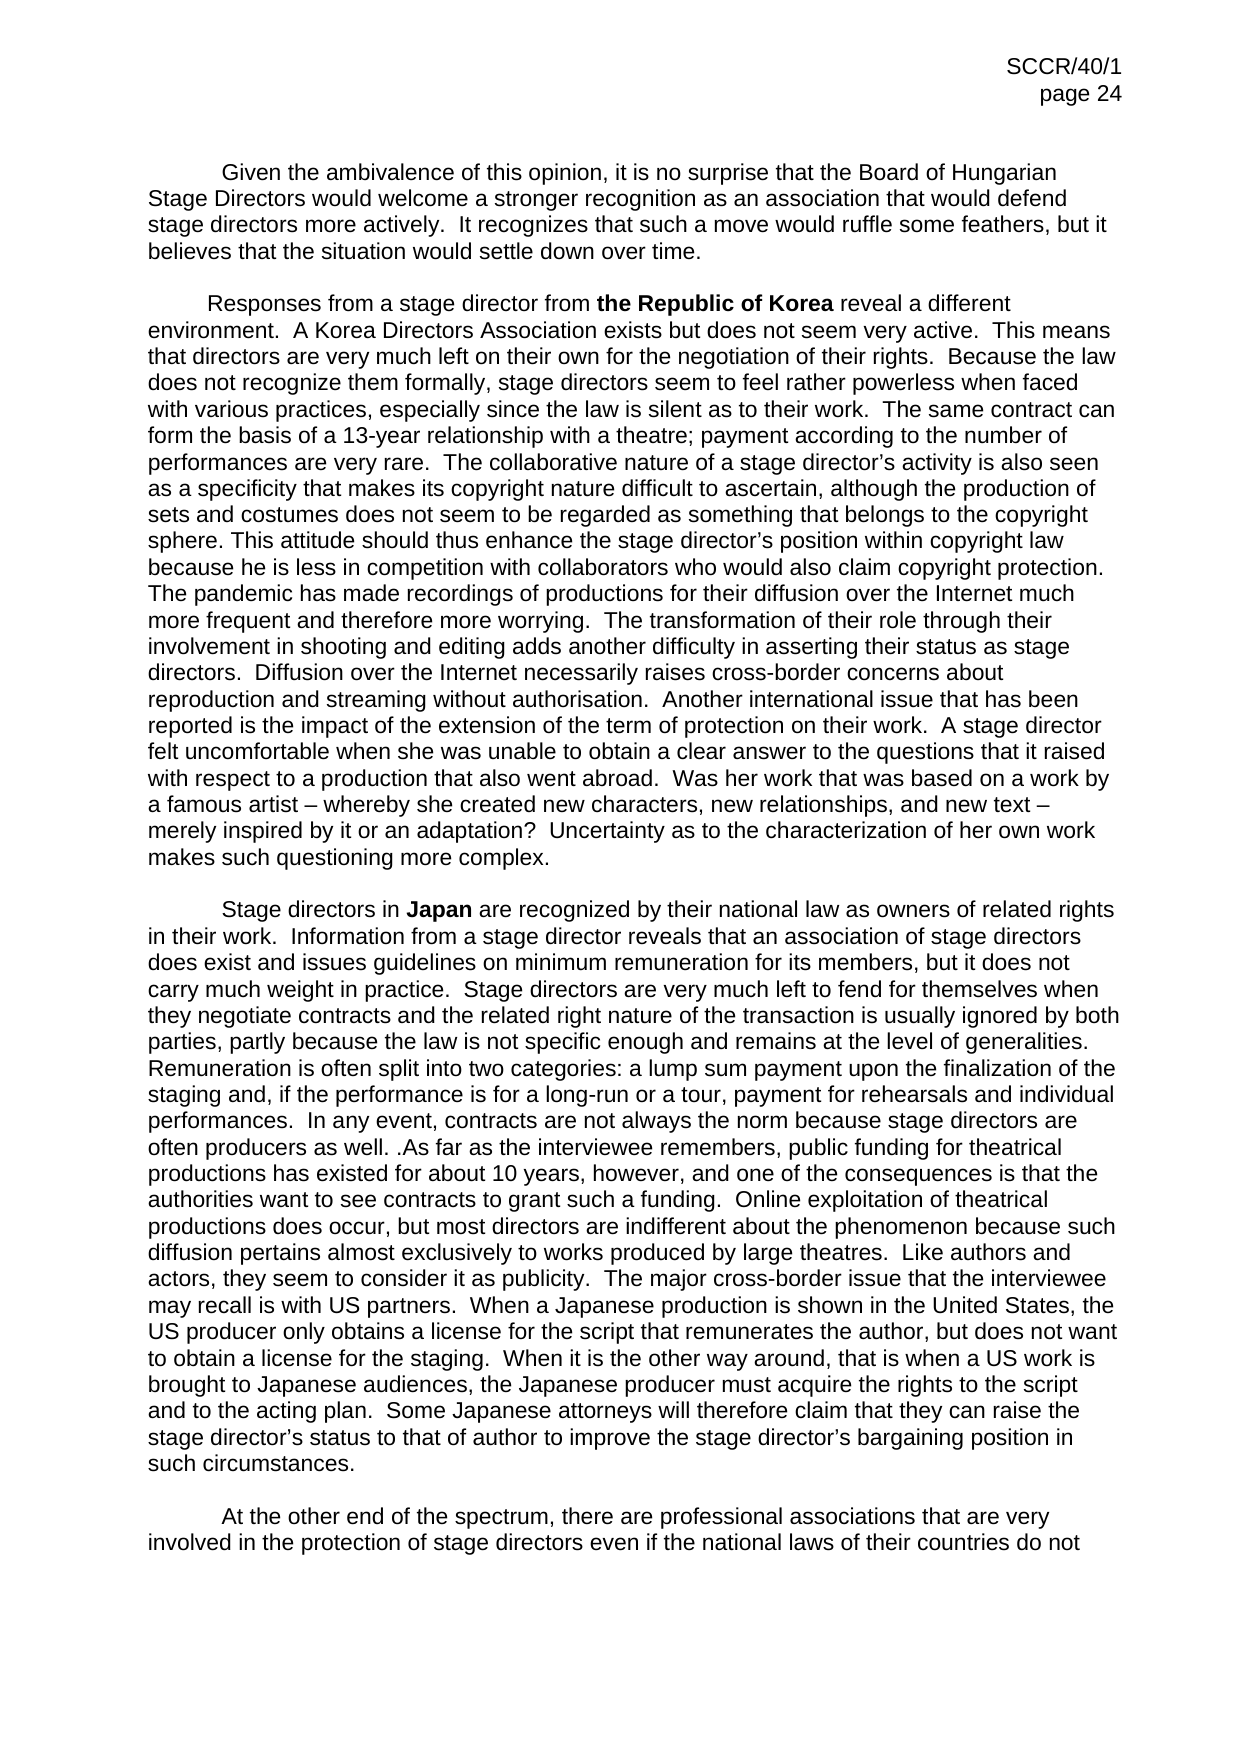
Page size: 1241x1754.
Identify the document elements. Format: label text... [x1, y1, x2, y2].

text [148, 1503, 1122, 1555]
text Given the ambivalence of this opinion, it is no surprise that the Board of Hungarian Stage Directors would welcome a stronger recognition as an association that would defend stage directors more actively. It recognizes that such a move would ruffle some feathers, but it believes that the situation would settle down over time. [148, 158, 1122, 264]
text Responses from a stage director from the Republic of Korea reveal a different environment. A Korea Directors Association exists but does not seem very active. This means that directors are very much left on their own for the negotiation of their rights. Because the law does not recognize them formally, stage directors seem to feel rather powerless when faced with various practices, especially since the law is silent as to their work. The same contract can form the basis of a 13-year relationship with a theatre; payment according to the number of performances are very rare. The collaborative nature of a stage director’s activity is also seen as a specificity that makes its copyright nature difficult to ascertain, although the production of sets and costumes does not seem to be regarded as something that belongs to the copyright sphere. This attitude should thus enhance the stage director’s position within copyright law because he is less in competition with collaborators who would also claim copyright protection. The pandemic has made recordings of productions for their diffusion over the Internet much more frequent and therefore more worrying. The transformation of their role through their involvement in shooting and editing adds another difficulty in asserting their status as stage directors. Diffusion over the Internet necessarily raises cross-border concerns about reproduction and streaming without authorisation. Another international issue that has been reported is the impact of the extension of the term of protection on their work. A stage director felt uncomfortable when she was unable to obtain a clear answer to the questions that it raised with respect to a production that also went abroad. Was her work that was based on a work by a famous artist – whereby she created new characters, new relationships, and new text – merely inspired by it or an adaptation? Uncertainty as to the characterization of her own work makes such questioning more complex. [148, 290, 1122, 870]
text Stage directors in Japan are recognized by their national law as owners of related rights in their work. Information from a stage director reveals that an association of stage directors does exist and issues guidelines on minimum remuneration for its members, but it does not carry much weight in practice. Stage directors are very much left to fend for themselves when they negotiate contracts and the related right nature of the transaction is usually ignored by both parties, partly because the law is not specific enough and remains at the level of generalities. Remuneration is often split into two categories: a lump sum payment upon the finalization of the staging and, if the performance is for a long-run or a tour, payment for rehearsals and individual performances. In any event, contracts are not always the norm because stage directors are often producers as well. .As far as the interviewee remembers, public funding for theatrical productions has existed for about 10 years, however, and one of the consequences is that the authorities want to see contracts to grant such a funding. Online exploitation of theatrical productions does occur, but most directors are indifferent about the phenomenon because such diffusion pertains almost exclusively to works produced by large theatres. Like authors and actors, they seem to consider it as publicity. The major cross-border issue that the interviewee may recall is with US partners. When a Japanese production is shown in the United States, the US producer only obtains a license for the script that remunerates the author, but does not want to obtain a license for the staging. When it is the other way around, that is when a US work is brought to Japanese audiences, the Japanese producer must acquire the rights to the script and to the acting plan. Some Japanese attorneys will therefore claim that they can raise the stage director’s status to that of author to improve the stage director’s bargaining position in such circumstances. [148, 896, 1122, 1476]
